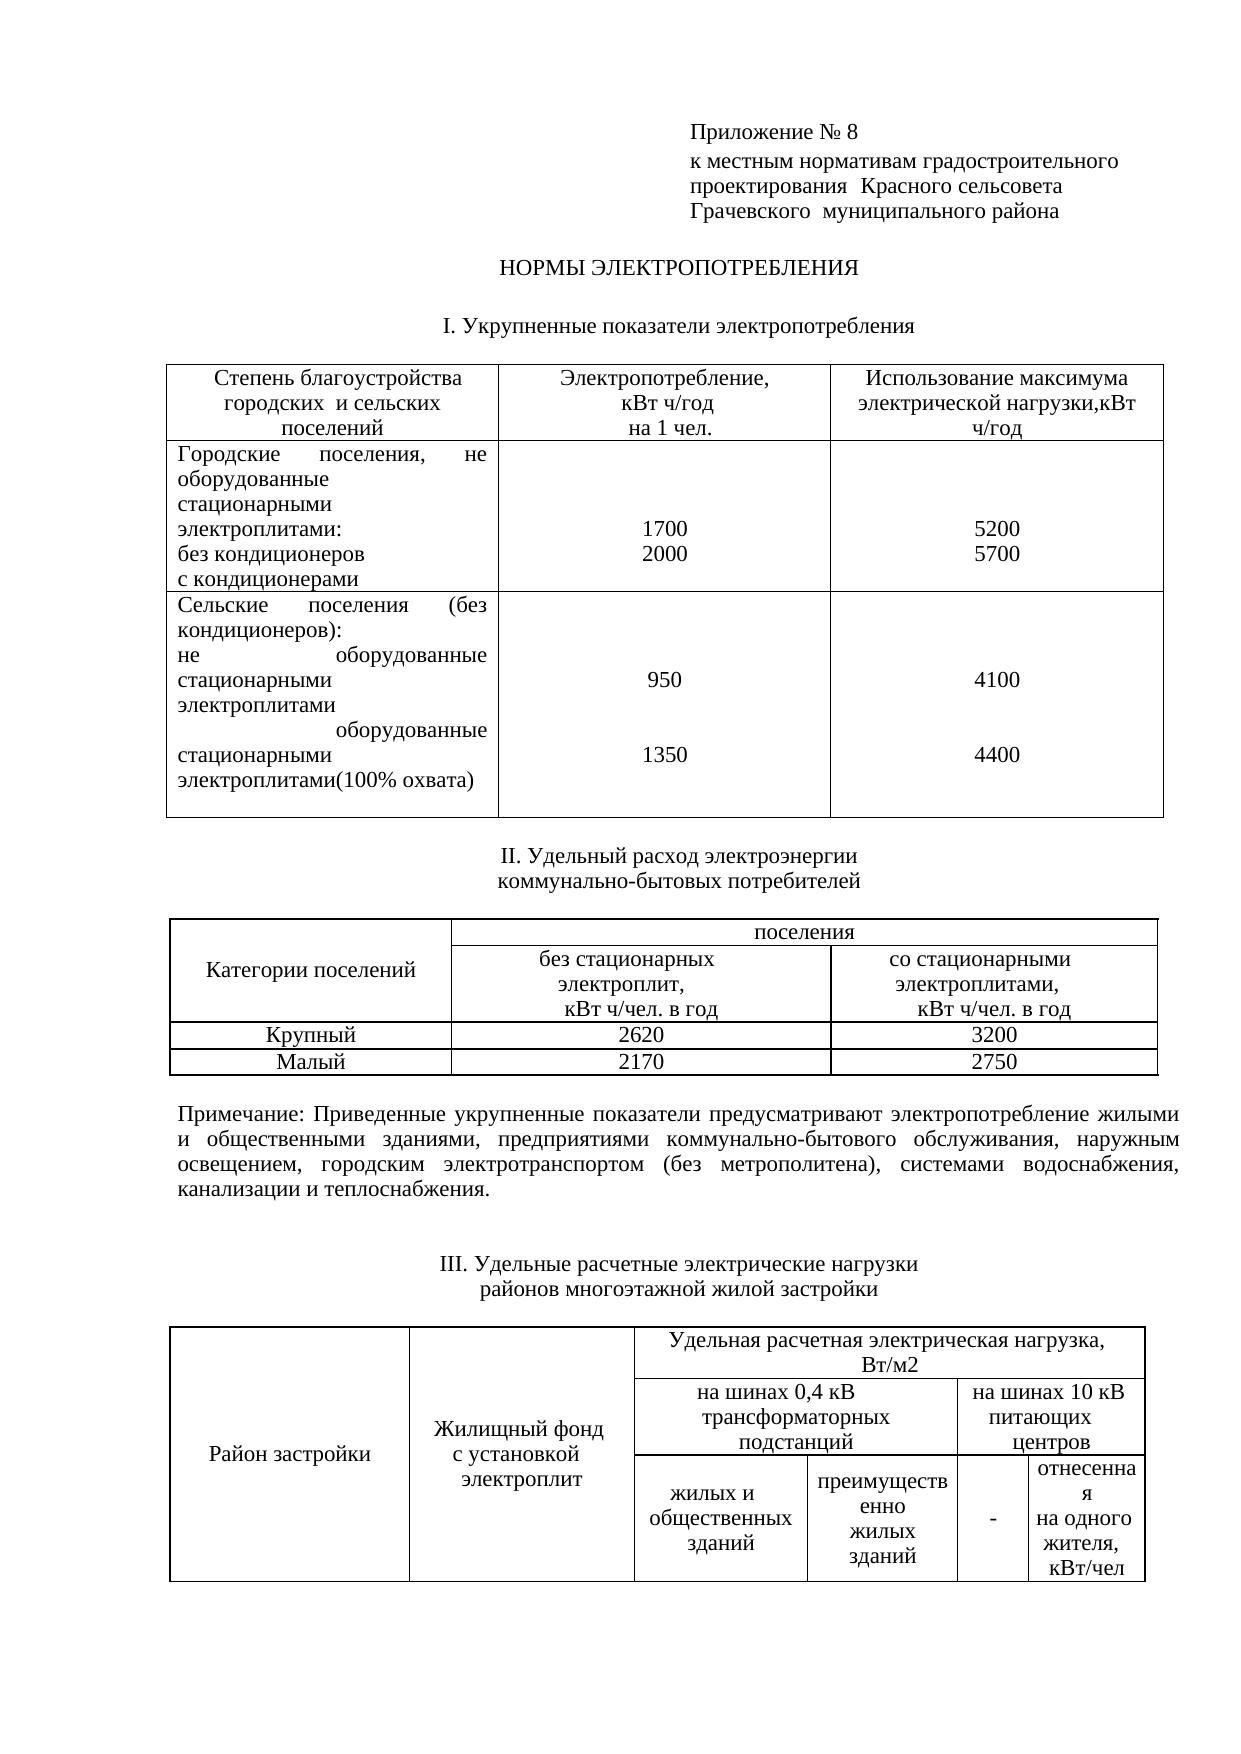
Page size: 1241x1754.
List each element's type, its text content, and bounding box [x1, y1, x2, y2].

text Примечание: Приведенные укрупненные показатели предусматривают электропотребление жилыми и общественными зданиями, предприятиями коммунально-бытового обслуживания, наружным освещением, городским электротранспортом (без метрополитена), системами водоснабжения, канализации и теплоснабжения. [177, 1101, 1181, 1201]
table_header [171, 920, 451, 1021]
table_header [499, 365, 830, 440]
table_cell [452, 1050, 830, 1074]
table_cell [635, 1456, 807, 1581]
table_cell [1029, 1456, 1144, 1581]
text Приложение № 8 [690, 118, 1181, 144]
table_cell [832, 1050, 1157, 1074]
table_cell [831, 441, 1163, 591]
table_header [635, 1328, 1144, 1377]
text I. Укрупненные показатели электропотребления [177, 314, 1181, 339]
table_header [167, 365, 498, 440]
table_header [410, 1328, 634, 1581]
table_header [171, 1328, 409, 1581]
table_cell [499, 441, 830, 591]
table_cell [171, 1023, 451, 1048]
text районов многоэтажной жилой застройки [177, 1276, 1181, 1301]
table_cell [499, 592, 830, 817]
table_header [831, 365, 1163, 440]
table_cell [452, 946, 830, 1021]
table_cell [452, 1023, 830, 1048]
text Грачевского муниципального района [690, 198, 1181, 223]
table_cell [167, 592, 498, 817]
text проектирования Красного сельсовета [690, 173, 1181, 198]
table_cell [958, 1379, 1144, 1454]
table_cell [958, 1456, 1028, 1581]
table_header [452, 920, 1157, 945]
text коммунально-бытовых потребителей [177, 868, 1181, 893]
text III. Удельные расчетные электрические нагрузки [177, 1251, 1181, 1276]
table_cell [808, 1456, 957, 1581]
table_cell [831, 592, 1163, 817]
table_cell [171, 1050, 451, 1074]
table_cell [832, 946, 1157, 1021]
text НОРМЫ ЭЛЕКТРОПОТРЕБЛЕНИЯ [177, 253, 1181, 280]
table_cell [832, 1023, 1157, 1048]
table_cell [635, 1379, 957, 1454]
text II. Удельный расход электроэнергии [177, 843, 1181, 868]
text к местным нормативам градостроительного [690, 148, 1181, 173]
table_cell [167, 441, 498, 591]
